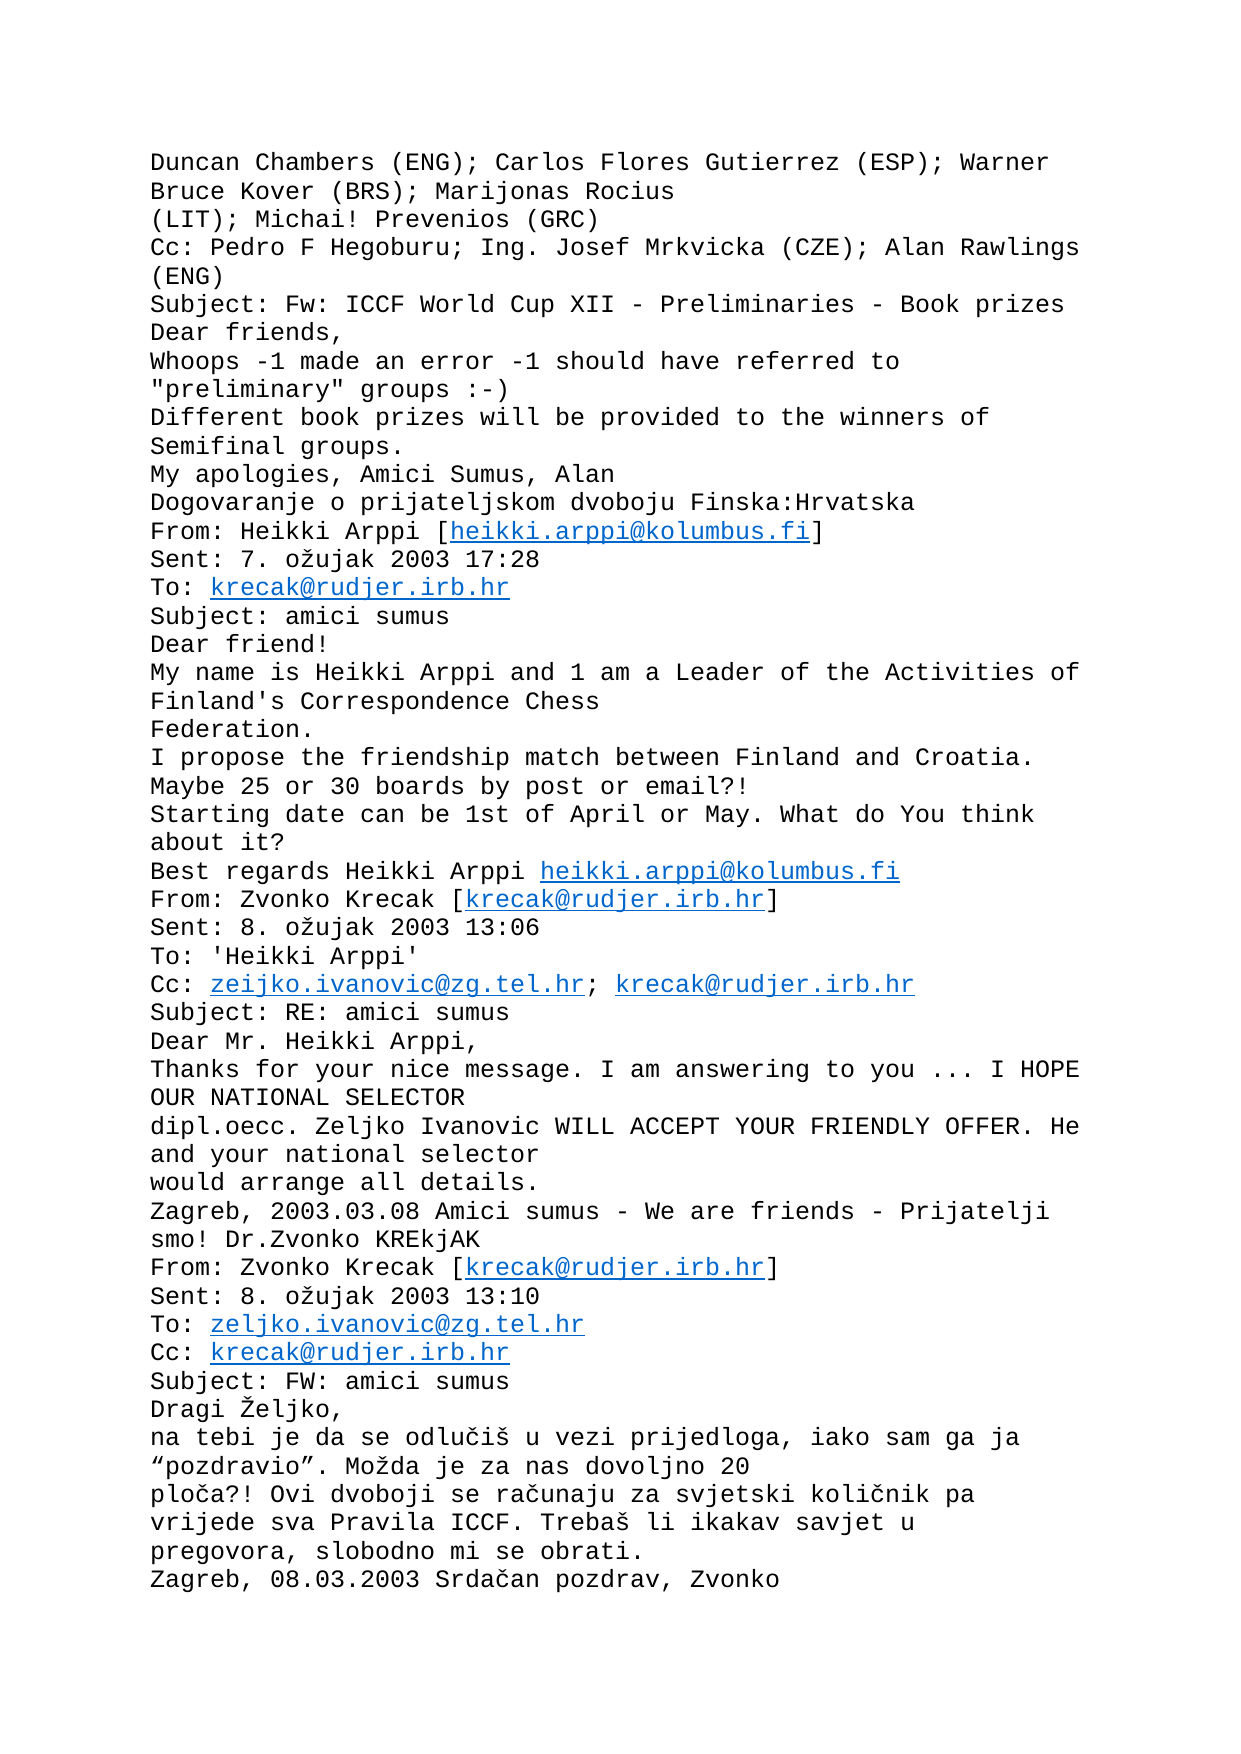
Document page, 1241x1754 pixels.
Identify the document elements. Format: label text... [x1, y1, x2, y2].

text Cc: zeijko.ivanovic@zg.tel.hr; krecak@rudjer.irb.hr Subject: RE: amici sumus Dear Mr. Heikki Arppi, [150, 972, 1090, 1057]
text My apologies, Amici Sumus, Alan [150, 462, 1090, 490]
text Zagreb, 2003.03.08 Amici sumus - We are friends - Prijatelji smo! Dr.Zvonko KREkjAK [150, 1198, 1090, 1255]
text Dogovaranje o prijateljskom dvoboju Finska:Hrvatska [150, 490, 1090, 518]
text Subject: Fw: ICCF World Cup XII - Preliminaries - Book prizes Dear friends, [150, 292, 1090, 348]
text Cc: Pedro F Hegoburu; Ing. Josef Mrkvicka (CZE); Alan Rawlings (ENG) [150, 235, 1090, 292]
text I propose the friendship match between Finland and Croatia. Maybe 25 or 30 boards by post or email?! Starting date can be 1st of April or May. What do You think about it? [150, 745, 1090, 858]
text Whoops -1 made an error -1 should have referred to "preliminary" groups :-) [150, 348, 1090, 405]
text Sent: 8. ožujak 2003 13:10 To: zeljko.ivanovic@zg.tel.hr Cc: krecak@rudjer.irb.hr Subject: FW: amici sumus Dragi Željko, [150, 1283, 1090, 1425]
text My name is Heikki Arppi and 1 am a Leader of the Activities of Finland's Correspondence Chess Federation. [150, 660, 1090, 745]
text na tebi je da se odlučiš u vezi prijedloga, iako sam ga ja “pozdravio”. Možda je za nas dovoljno 20 ploča?! Ovi dvoboji se računaju za svjetski količnik pa vrijede sva Pravila ICCF. Trebaš li ikakav savjet u pregovora, slobodno mi se obrati. [150, 1425, 1090, 1567]
text From: Zvonko Krecak [krecak@rudjer.irb.hr] [150, 1255, 1090, 1283]
text From: Heikki Arppi [heikki.arppi@kolumbus.fi] [150, 518, 1090, 547]
text Thanks for your nice message. I am answering to you ... I HOPE OUR NATIONAL SELECTOR dipl.oecc. Zeljko Ivanovic WILL ACCEPT YOUR FRIENDLY OFFER. He and your national selector would arrange all details. [150, 1057, 1090, 1198]
text Duncan Chambers (ENG); Carlos Flores Gutierrez (ESP); Warner Bruce Kover (BRS); Marijonas Rocius (LIT); Michai! Prevenios (GRC) [150, 150, 1090, 235]
text Different book prizes will be provided to the winners of Semifinal groups. [150, 405, 1090, 462]
text Best regards Heikki Arppi heikki.arppi@kolumbus.fi [150, 858, 1090, 887]
text From: Zvonko Krecak [krecak@rudjer.irb.hr] [150, 887, 1090, 915]
text Sent: 7. ožujak 2003 17:28 To: krecak@rudjer.irb.hr Subject: amici sumus Dear friend! [150, 547, 1090, 660]
text Zagreb, 08.03.2003 Srdačan pozdrav, Zvonko [150, 1567, 1090, 1595]
text Sent: 8. ožujak 2003 13:06 To: 'Heikki Arppi' [150, 915, 1090, 972]
